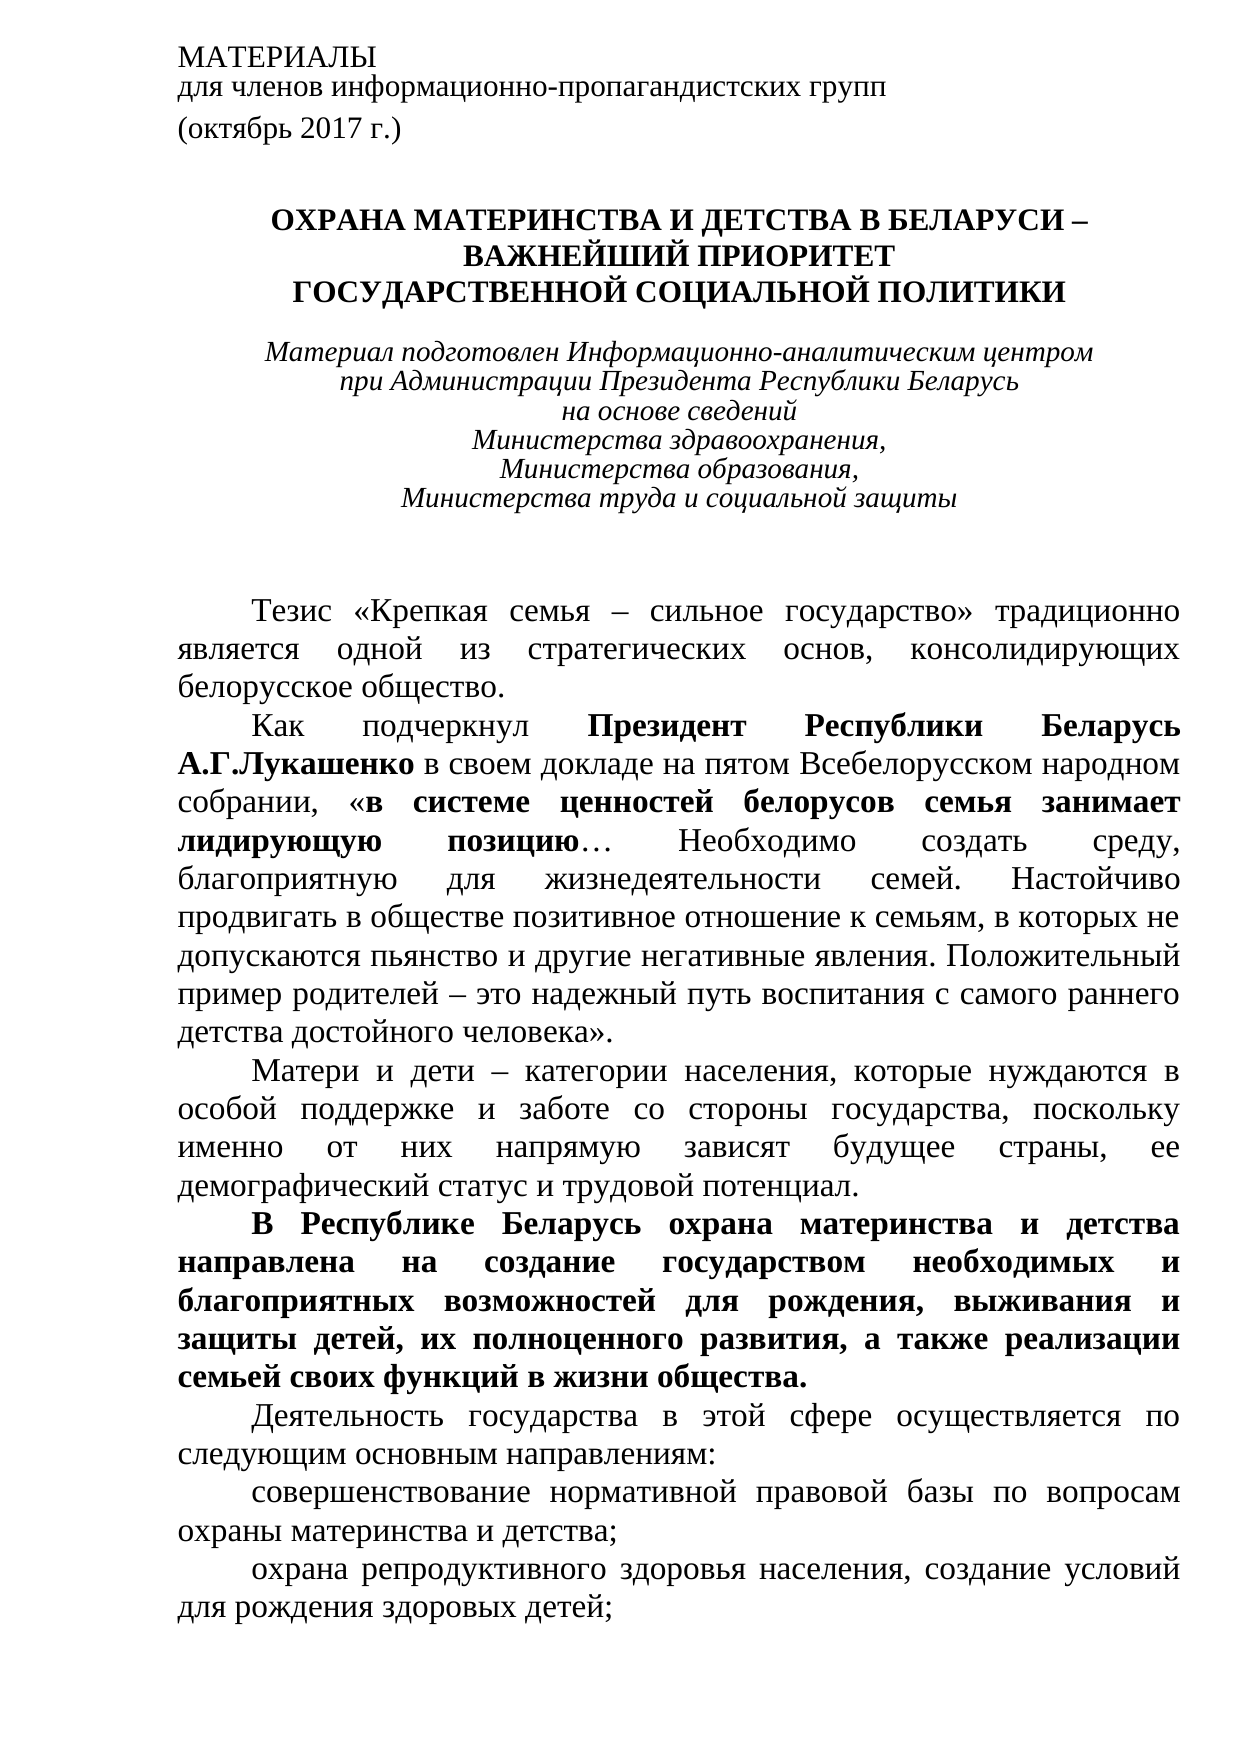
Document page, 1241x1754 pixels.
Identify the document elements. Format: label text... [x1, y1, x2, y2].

text В Республике Беларусь охрана материнства и детства направлена на создание государством необходимых и благоприятных возможностей для рождения, выживания и защиты детей, их полноценного развития, а также реализации семьей своих функций в жизни общества. [177, 1203, 1181, 1395]
text Материал подготовлен Информационно-аналитическим центром [177, 338, 1181, 367]
text совершенствование нормативной правовой базы по вопросам охраны материнства и детства; [177, 1472, 1181, 1548]
text Министерства труда и социальной защиты [177, 484, 1181, 513]
text Министерства образования, [177, 455, 1181, 484]
text при Администрации Президента Республики Беларусь [177, 367, 1181, 397]
text охрана репродуктивного здоровья населения, создание условий для рождения здоровых детей; [177, 1548, 1181, 1625]
text для членов информационно-пропагандистских групп [177, 73, 1181, 103]
text Матери и дети – категории населения, которые нуждаются в особой поддержке и заботе со стороны государства, поскольку именно от них напрямую зависят будущее страны, ее демографический статус и трудовой потенциал. [177, 1050, 1181, 1203]
text МАТЕРИАЛЫ [177, 44, 1181, 73]
text Министерства здравоохранения, [177, 426, 1181, 455]
text ГОСУДАРСТВЕННОЙ СОЦИАЛЬНОЙ ПОЛИТИКИ [177, 273, 1181, 309]
text Тезис «Крепкая семья – сильное государство» традиционно является одной из стратегических основ, консолидирующих белорусское общество. [177, 590, 1181, 705]
text Деятельность государства в этой сфере осуществляется по следующим основным направлениям: [177, 1395, 1181, 1472]
text (октябрь 2017 г.) [177, 115, 1181, 144]
text ОХРАНА МАТЕРИНСТВА И ДЕТСТВА В БЕЛАРУСИ – ВАЖНЕЙШИЙ ПРИОРИТЕТ [177, 201, 1181, 273]
text на основе сведений [177, 397, 1181, 426]
text Как подчеркнул Президент Республики Беларусь А.Г.Лукашенко в своем докладе на пятом Всебелорусском народном собрании, «в системе ценностей белорусов семья занимает лидирующую позицию… Необходимо создать среду, благоприятную для жизнедеятельности семей. Настойчиво продвигать в обществе позитивное отношение к семьям, в которых не допускаются пьянство и другие негативные явления. Положительный пример родителей – это надежный путь воспитания с самого раннего детства достойного человека». [177, 705, 1181, 1050]
